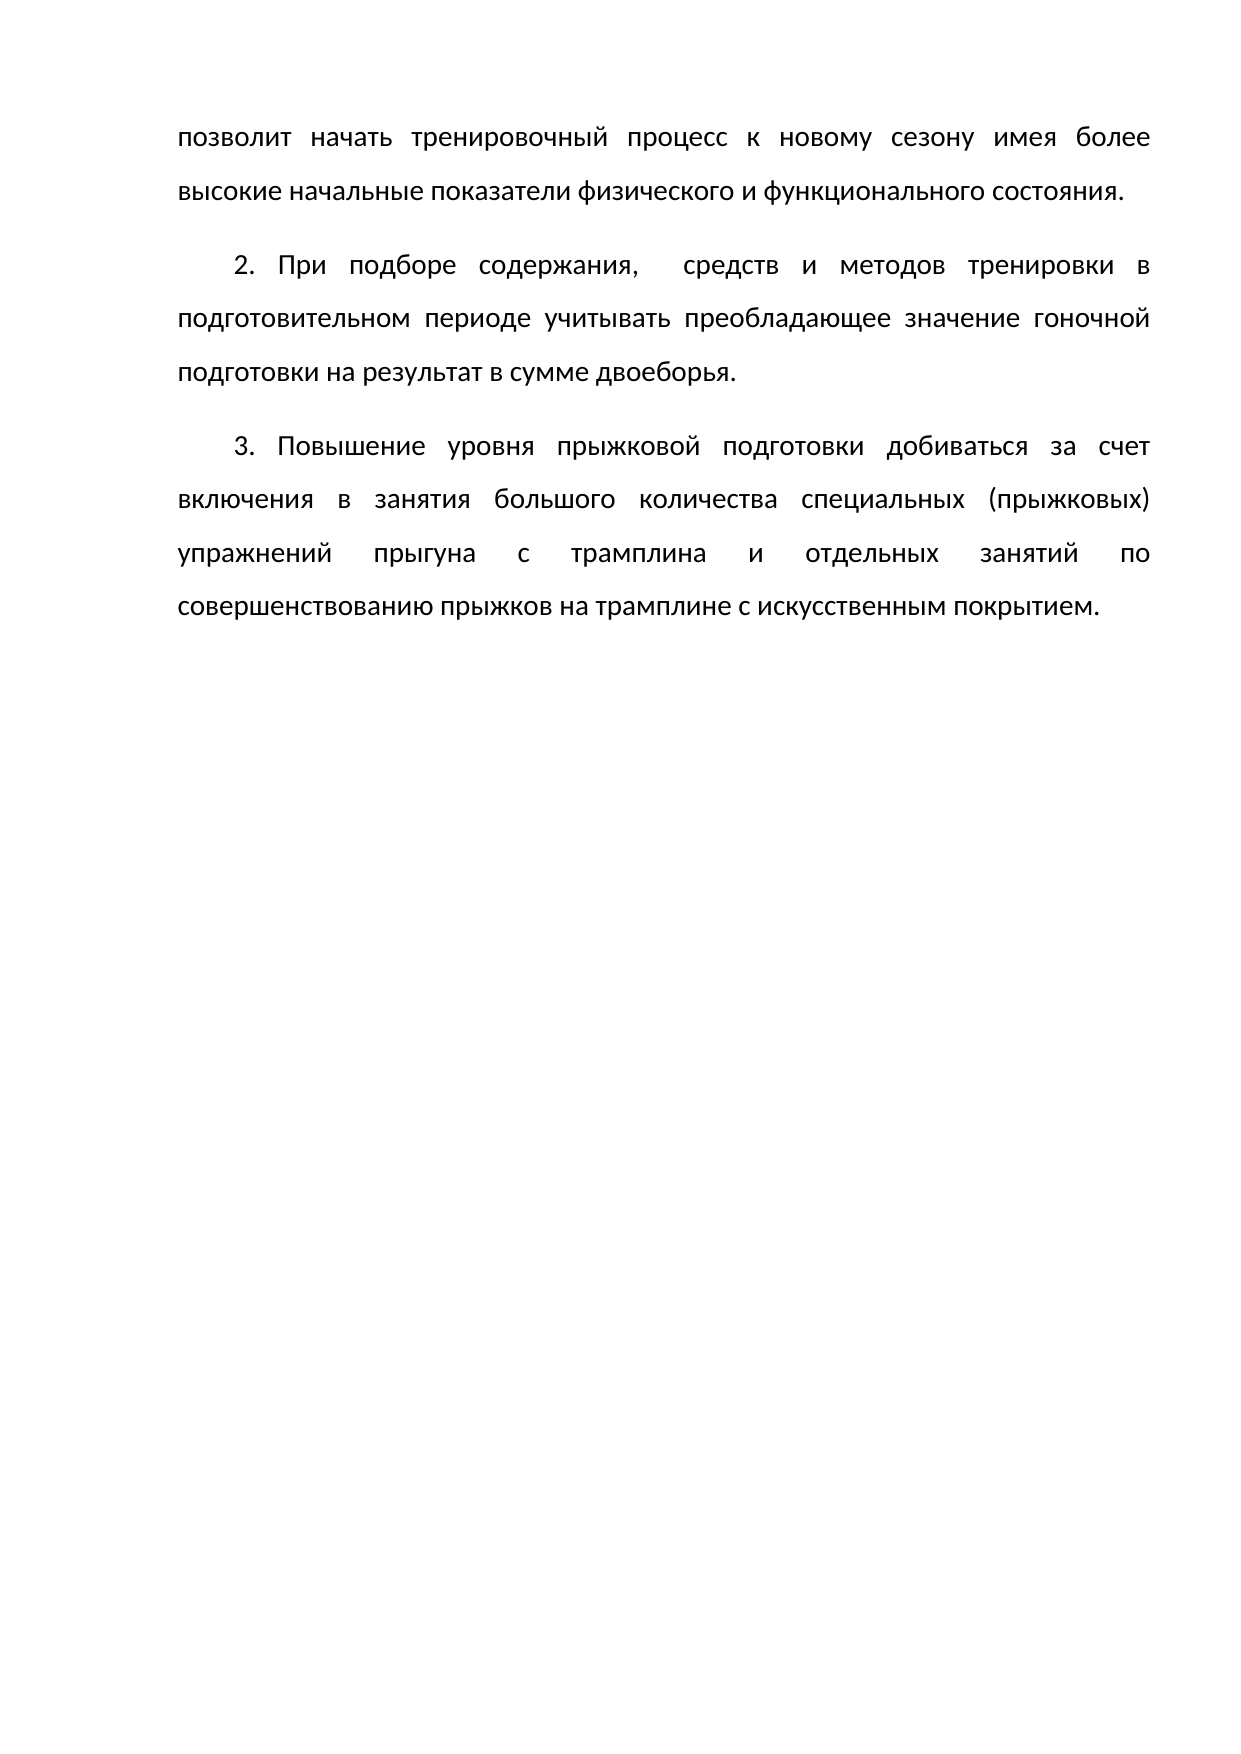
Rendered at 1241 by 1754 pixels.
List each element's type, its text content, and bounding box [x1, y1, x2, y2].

text 3. Повышение уровня прыжковой подготовки добиваться за счет включения в занятия большого количества специальных (прыжковых) упражнений прыгуна с трамплина и отдельных занятий по совершенствованию прыжков на трамплине с искусственным покрытием. [177, 427, 1152, 623]
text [177, 118, 1152, 207]
text 2. При подборе содержания, средств и методов тренировки в подготовительном периоде учитывать преобладающее значение гоночной подготовки на результат в сумме двоеборья. [177, 246, 1152, 388]
